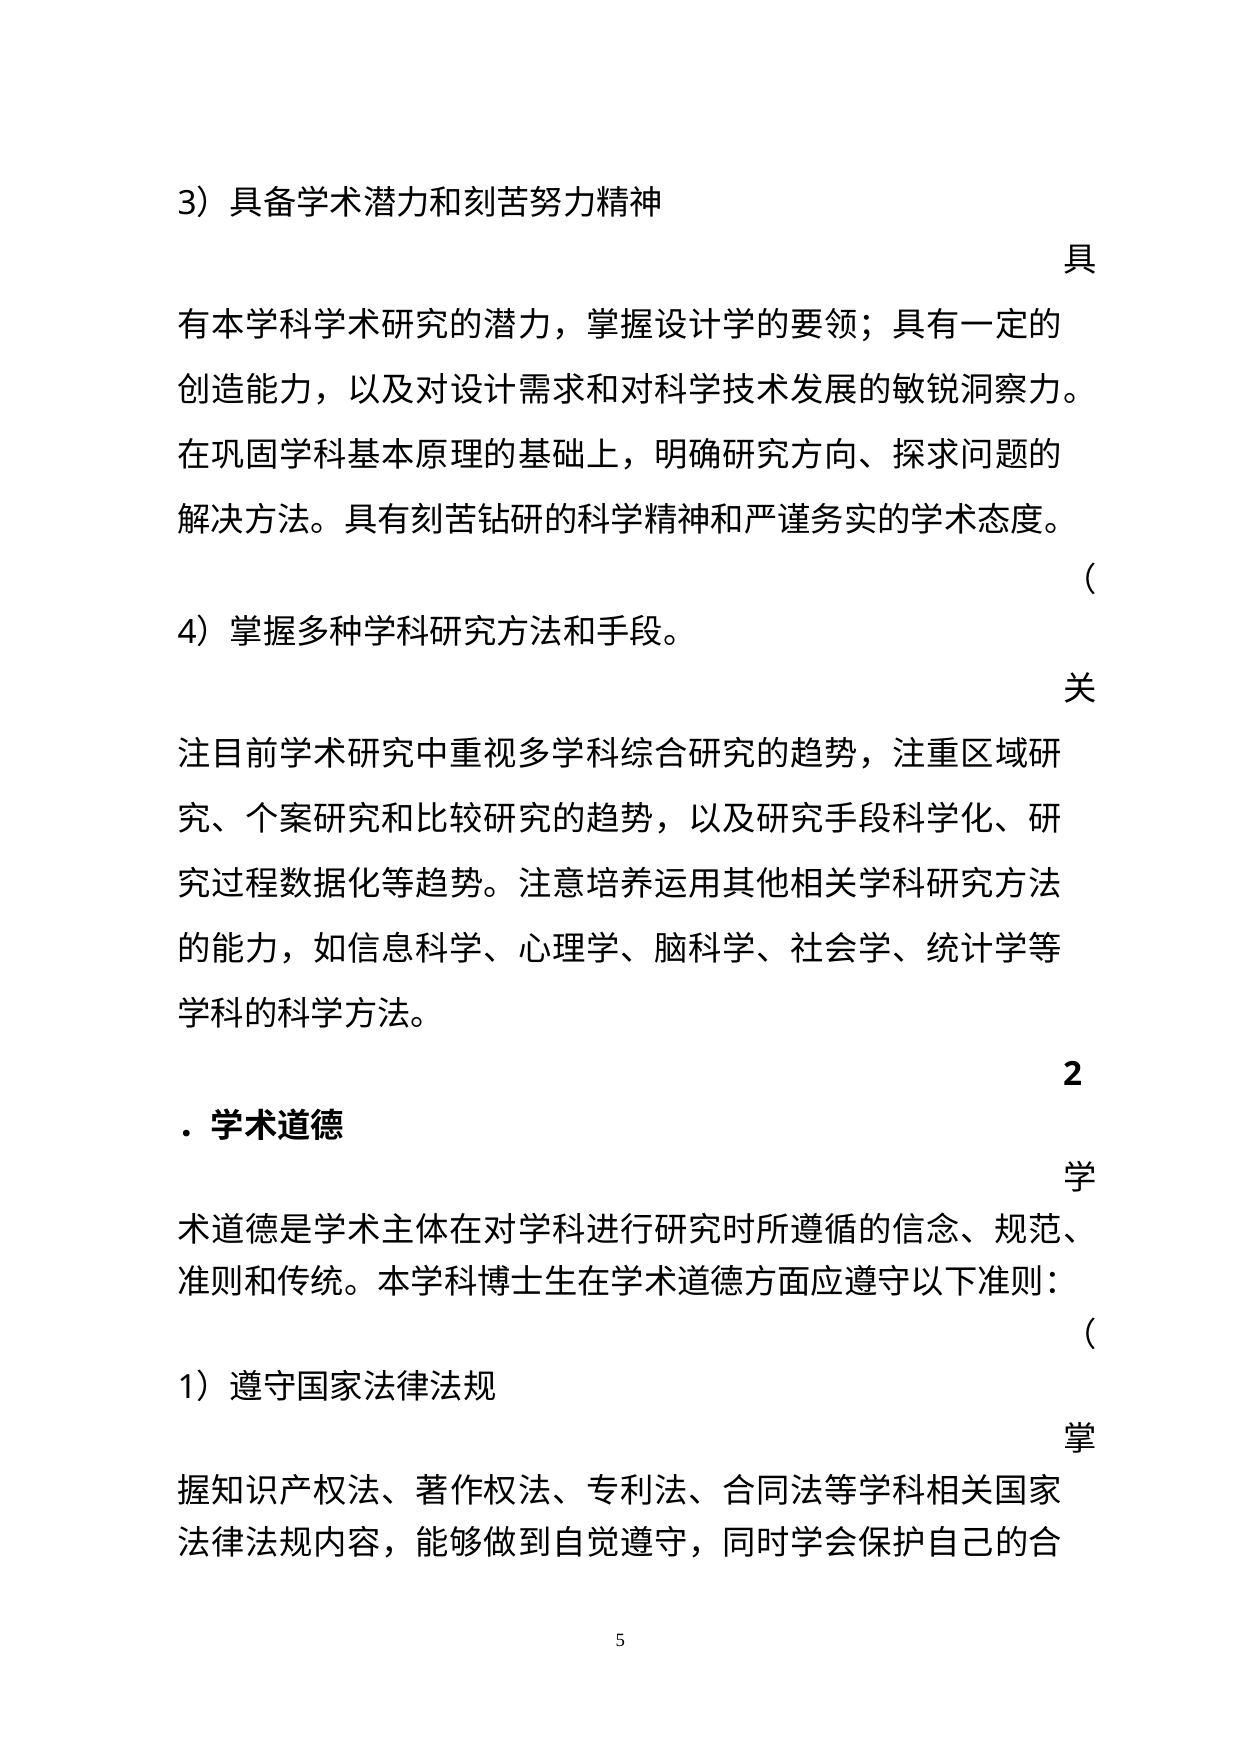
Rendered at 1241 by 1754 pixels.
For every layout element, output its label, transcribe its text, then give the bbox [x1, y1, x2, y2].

text 具有本学科学术研究的潜力，掌握设计学的要领；具有一定的创造能力，以及对设计需求和对科学技术发展的敏锐洞察力。在巩固学科基本原理的基础上，明确研究方向、探求问题的解决方法。具有刻苦钻研的科学精神和严谨务实的学术态度。 [177, 225, 1063, 550]
text （1）遵守国家法律法规 [177, 1304, 1063, 1408]
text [177, 1408, 1063, 1565]
text （4）掌握多种学科研究方法和手段。 [177, 550, 1063, 654]
text 2．学术道德 [177, 1044, 1063, 1148]
text 学术道德是学术主体在对学科进行研究时所遵循的信念、规范、准则和传统。本学科博士生在学术道德方面应遵守以下准则： [177, 1148, 1063, 1304]
text 关注目前学术研究中重视多学科综合研究的趋势，注重区域研究、个案研究和比较研究的趋势，以及研究手段科学化、研究过程数据化等趋势。注意培养运用其他相关学科研究方法的能力，如信息科学、心理学、脑科学、社会学、统计学等学科的科学方法。 [177, 654, 1063, 1044]
text （3）具备学术潜力和刻苦努力精神 [177, 173, 1063, 225]
